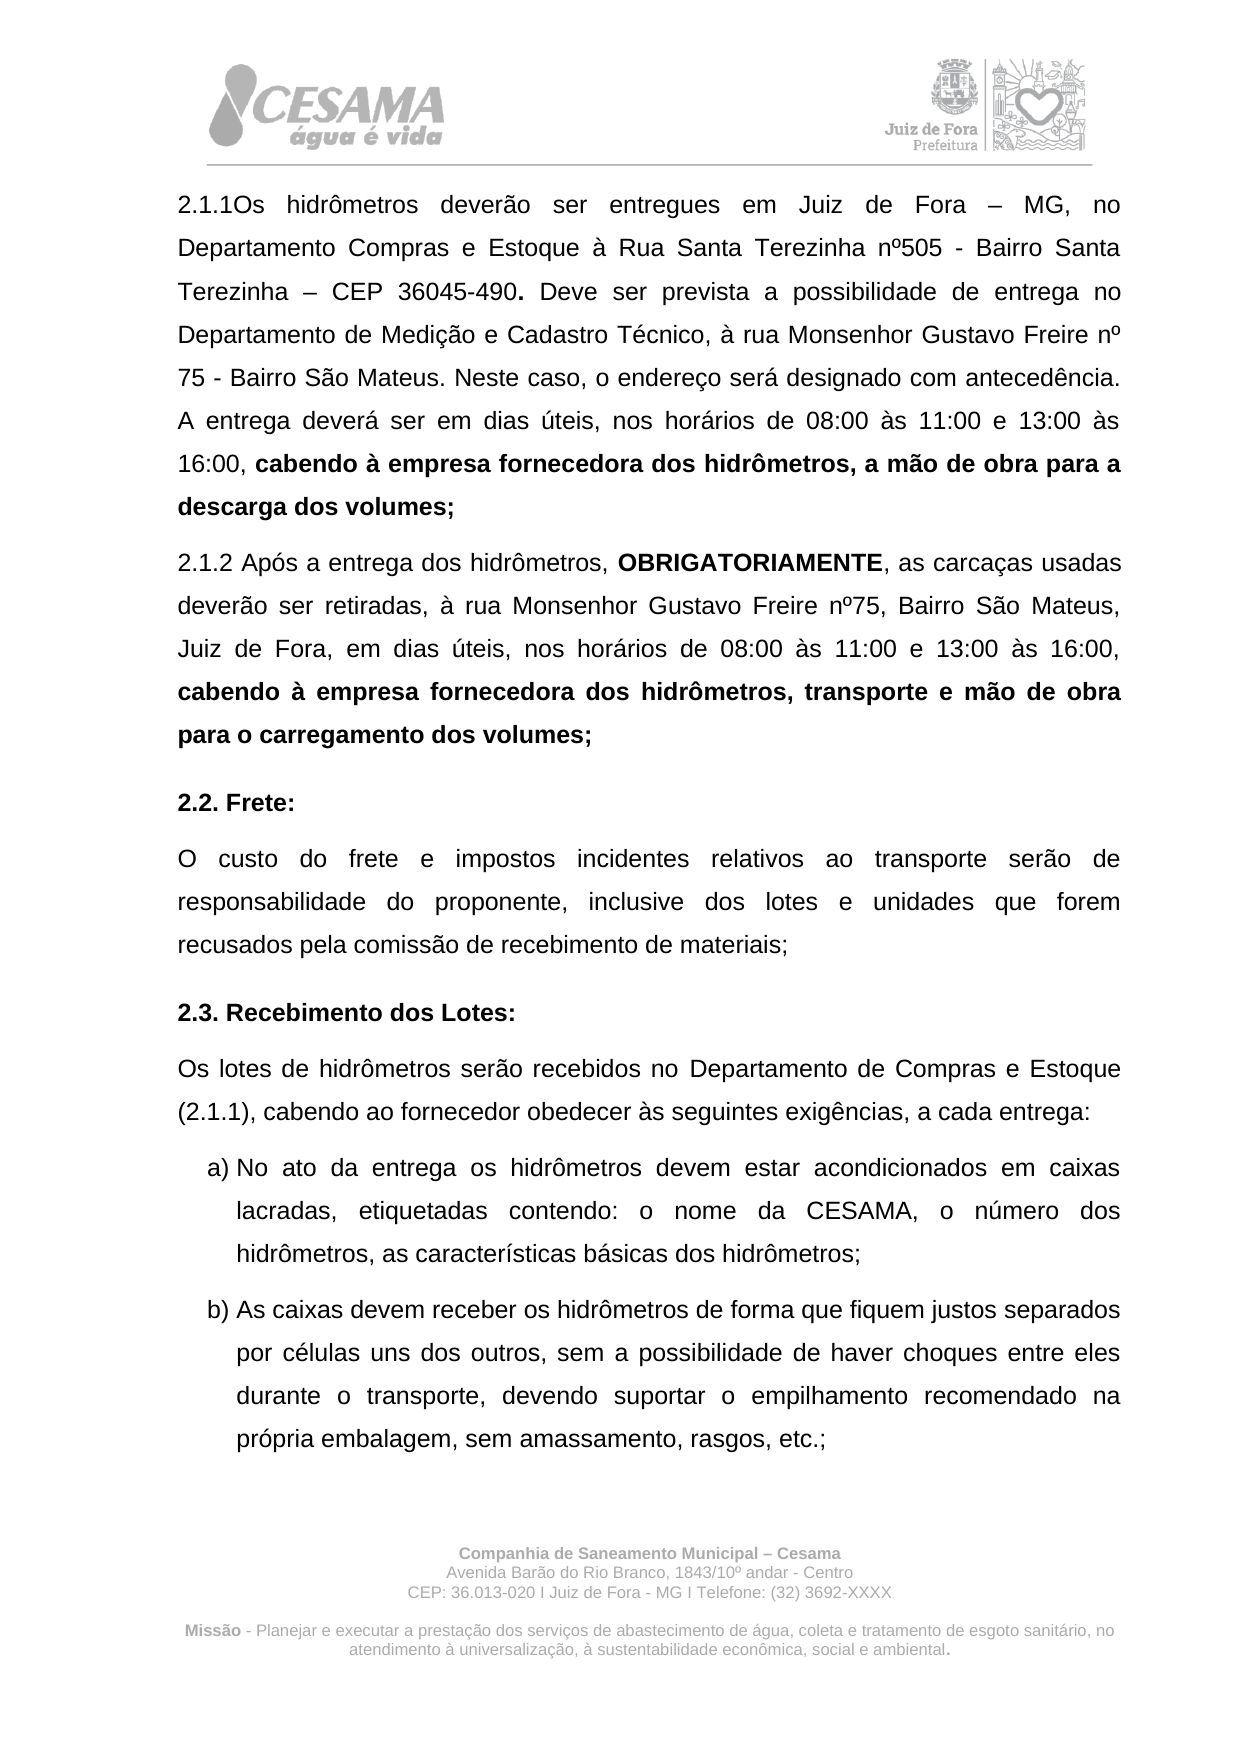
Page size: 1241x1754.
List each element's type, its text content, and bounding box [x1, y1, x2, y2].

text 2.1.2 Após a entrega dos hidrômetros, OBRIGATORIAMENTE, as carcaças usadas deverão ser retiradas, à rua Monsenhor Gustavo Freire nº75, Bairro São Mateus, Juiz de Fora, em dias úteis, nos horários de 08:00 às 11:00 e 13:00 às 16:00, cabendo à empresa fornecedora dos hidrômetros, transporte e mão de obra para o carregamento dos volumes; [177, 548, 1122, 749]
text 2.2. Frete: [177, 788, 1122, 817]
text O custo do frete e impostos incidentes relativos ao transporte serão de responsabilidade do proponente, inclusive dos lotes e unidades que forem recusados pela comissão de recebimento de materiais; [177, 844, 1122, 959]
picture [206, 59, 1093, 166]
text 2.3. Recebimento dos Lotes: [177, 998, 1122, 1027]
list As caixas devem receber os hidrômetros de forma que fiquem justos separados por células uns dos outros, sem a possibilidade de haver choques entre eles durante o transporte, devendo suportar o empilhamento recomendado na própria embalagem, sem amassamento, rasgos, etc.; [207, 1295, 1122, 1453]
text Os lotes de hidrômetros serão recebidos no Departamento de Compras e Estoque (2.1.1), cabendo ao fornecedor obedecer às seguintes exigências, a cada entrega: [177, 1054, 1122, 1126]
text 2.1.1Os hidrômetros deverão ser entregues em Juiz de Fora – MG, no Departamento Compras e Estoque à Rua Santa Terezinha nº505 - Bairro Santa Terezinha – CEP 36045-490. Deve ser prevista a possibilidade de entrega no Departamento de Medição e Cadastro Técnico, à rua Monsenhor Gustavo Freire nº 75 - Bairro São Mateus. Neste caso, o endereço será designado com antecedência. A entrega deverá ser em dias úteis, nos horários de 08:00 às 11:00 e 13:00 às 16:00, cabendo à empresa fornecedora dos hidrômetros, a mão de obra para a descarga dos volumes; [177, 190, 1122, 521]
list No ato da entrega os hidrômetros devem estar acondicionados em caixas lacradas, etiquetadas contendo: o nome da CESAMA, o número dos hidrômetros, as características básicas dos hidrômetros; [207, 1153, 1122, 1268]
